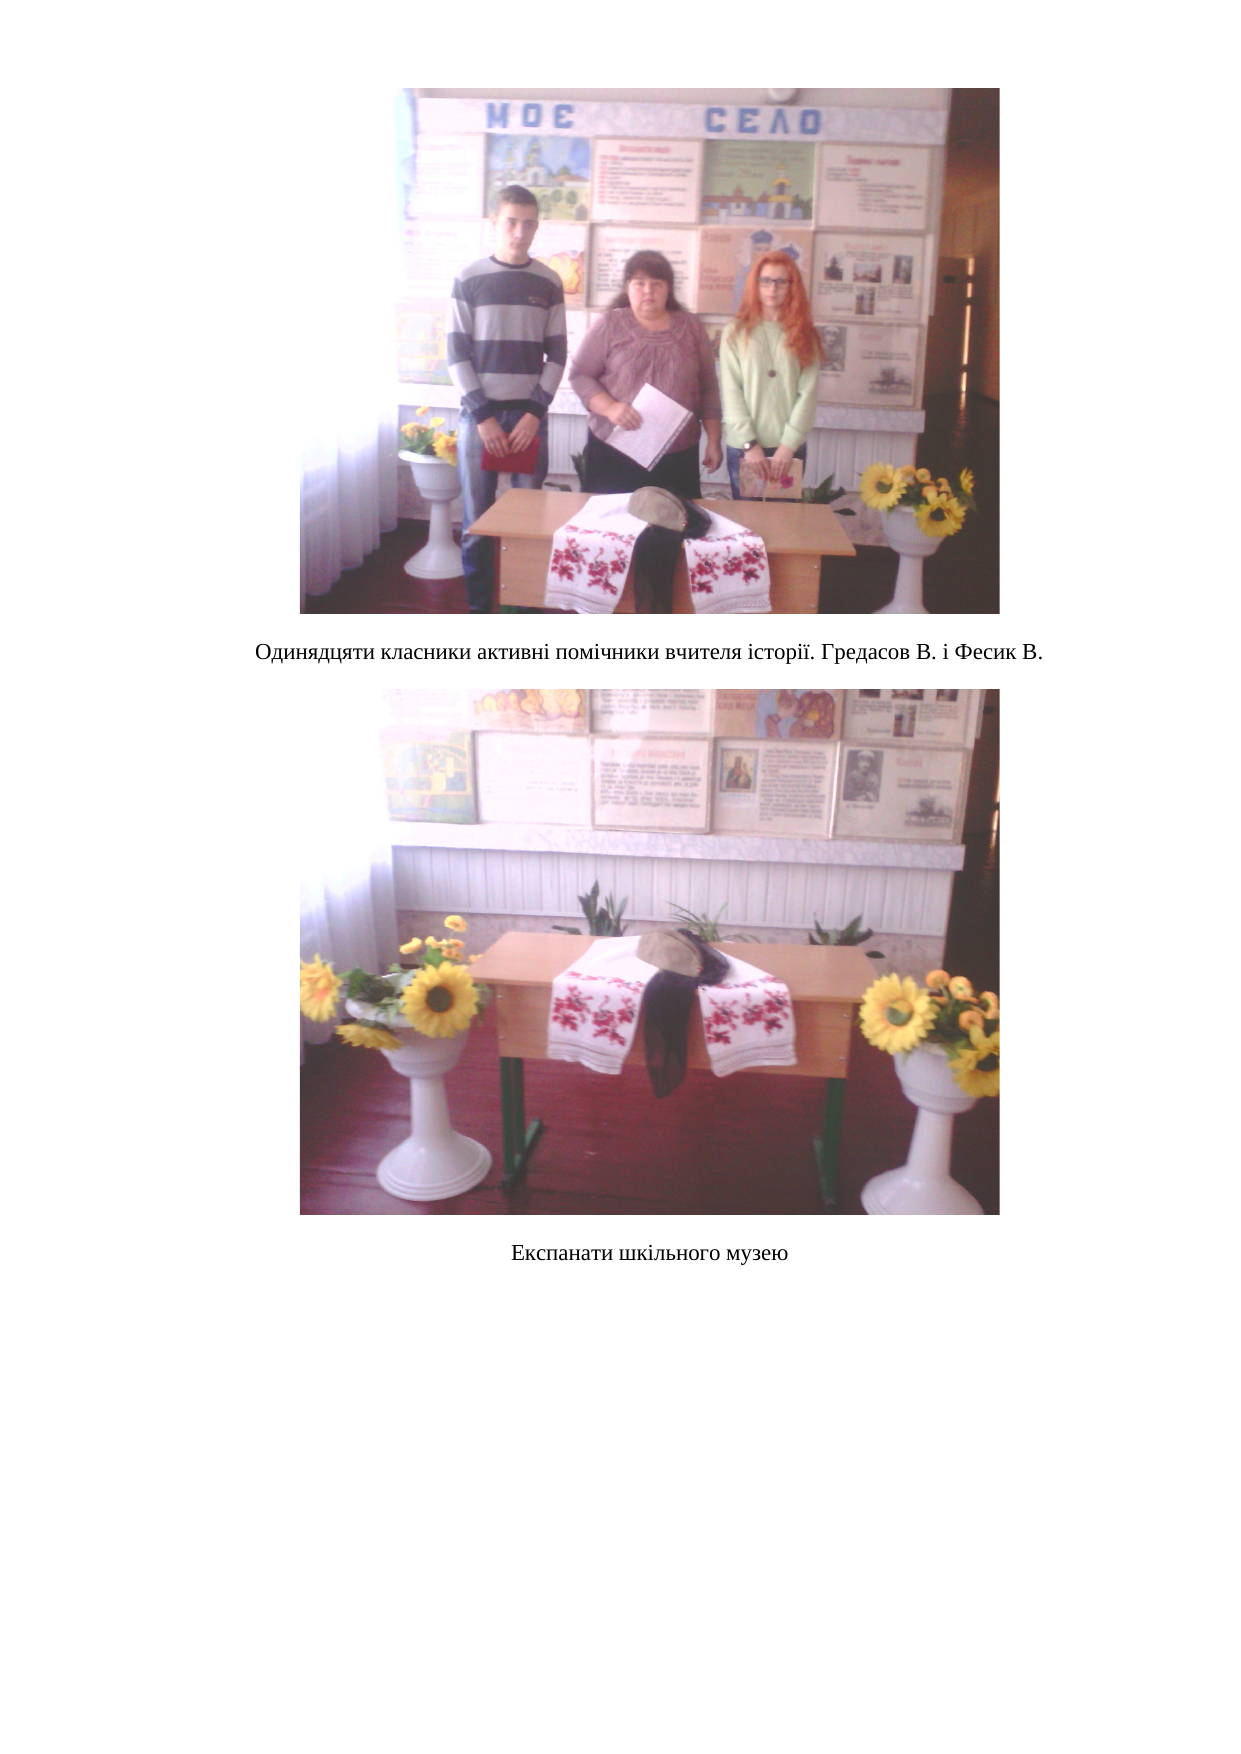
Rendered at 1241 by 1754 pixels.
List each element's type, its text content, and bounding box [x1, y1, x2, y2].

text Експанати шкільного музею [148, 1239, 1152, 1266]
text Одинядцяти класники активні помічники вчителя історії. Гредасов В. і Фесик В. [148, 638, 1152, 665]
picture [299, 689, 1000, 1215]
picture [299, 88, 1000, 614]
